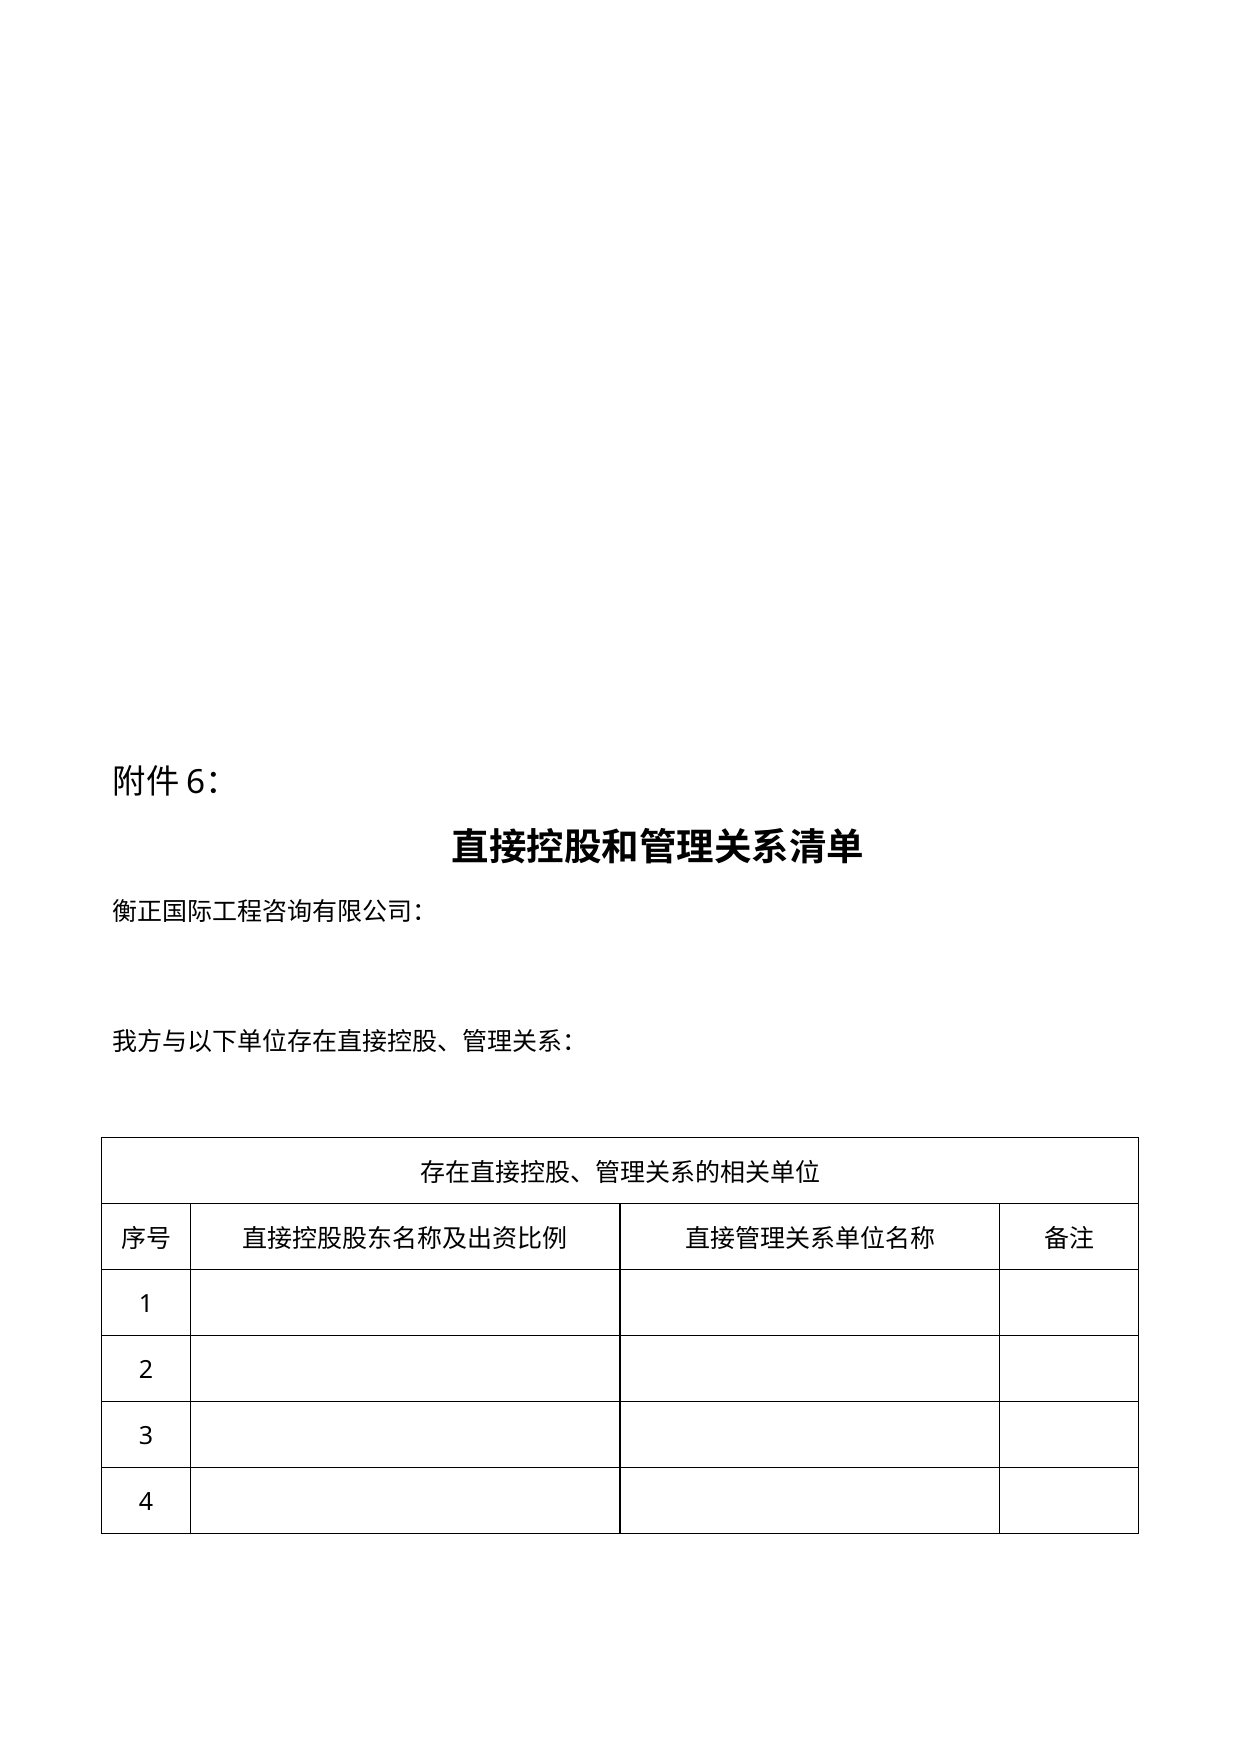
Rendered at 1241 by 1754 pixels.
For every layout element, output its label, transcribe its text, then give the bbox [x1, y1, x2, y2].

table_cell 2 [102, 1336, 190, 1401]
table_cell [191, 1402, 619, 1467]
table_cell [191, 1468, 619, 1533]
table_header 存在直接控股、管理关系的相关单位 [102, 1138, 1138, 1203]
table_cell 备注 [1000, 1204, 1138, 1269]
table_cell [191, 1336, 619, 1401]
table_cell 序号 [102, 1204, 190, 1269]
table_cell [1000, 1402, 1138, 1467]
table_cell [191, 1270, 619, 1335]
text 衡正国际工程咨询有限公司： [112, 877, 1128, 942]
table_cell 3 [102, 1402, 190, 1467]
table_cell 直接控股股东名称及出资比例 [191, 1204, 619, 1269]
table_cell 直接管理关系单位名称 [621, 1204, 999, 1269]
table_cell [621, 1270, 999, 1335]
text 附件6： [112, 747, 1128, 812]
text 直接控股和管理关系清单 [112, 812, 1128, 877]
table_cell [1000, 1336, 1138, 1401]
table_cell 1 [102, 1270, 190, 1335]
table_cell [621, 1402, 999, 1467]
table_cell 4 [102, 1468, 190, 1533]
table_cell [1000, 1468, 1138, 1533]
table_cell [621, 1468, 999, 1533]
table_cell [621, 1336, 999, 1401]
table_cell [1000, 1270, 1138, 1335]
text 我方与以下单位存在直接控股、管理关系： [112, 1007, 1128, 1072]
